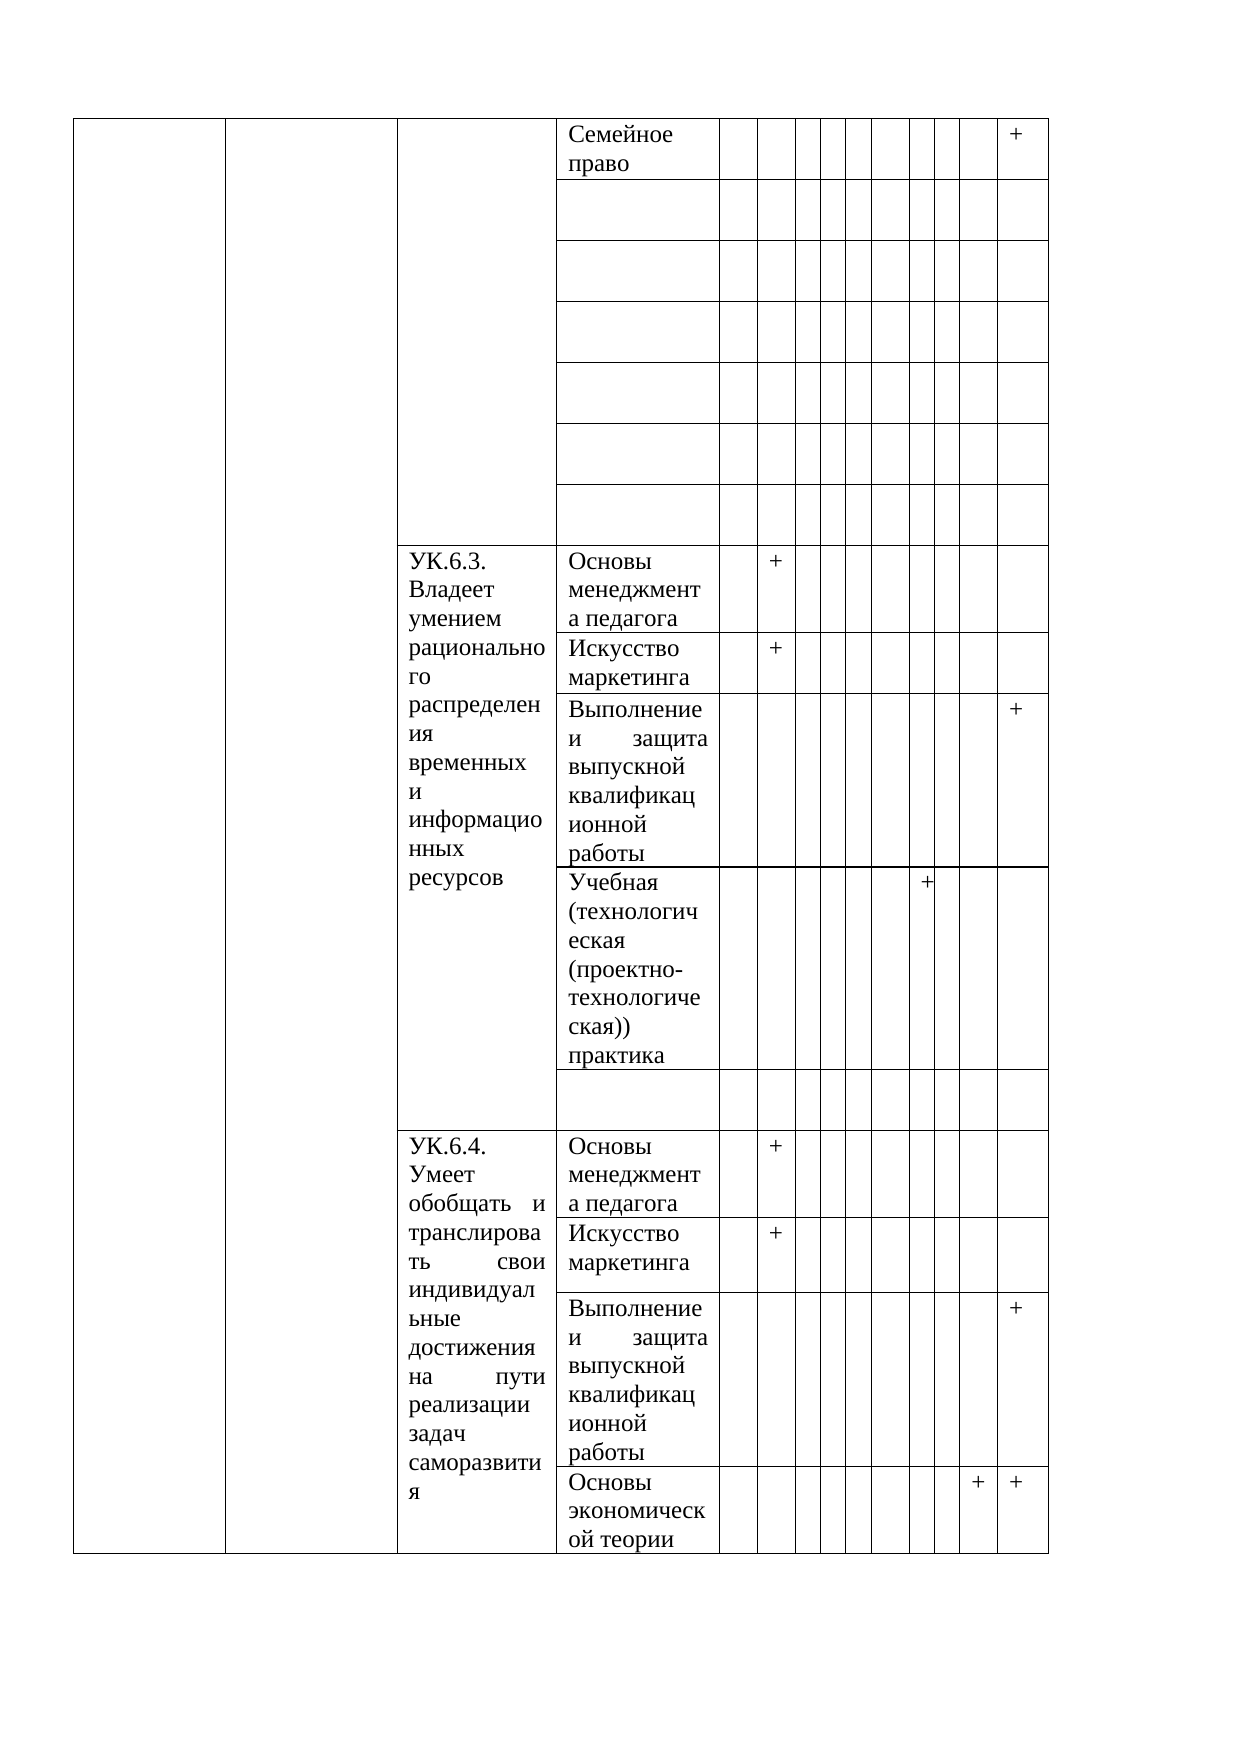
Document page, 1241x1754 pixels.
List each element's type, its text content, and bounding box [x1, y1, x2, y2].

table_cell [821, 1131, 845, 1217]
table_cell [796, 485, 820, 545]
table_cell [960, 302, 997, 362]
table_cell [872, 180, 909, 240]
table_cell + [758, 1218, 795, 1292]
table_cell [960, 180, 997, 240]
table_cell [720, 1218, 757, 1292]
table_cell Основы менеджмента педагога [557, 546, 719, 632]
table_cell [960, 633, 997, 693]
table_cell [960, 1070, 997, 1130]
table_cell [935, 546, 959, 632]
table_cell [758, 180, 795, 240]
table_cell [998, 302, 1048, 362]
table_cell + [758, 546, 795, 632]
table_cell [960, 241, 997, 301]
table_cell [935, 694, 959, 866]
table_cell [935, 1293, 959, 1466]
table_cell [557, 1070, 719, 1130]
table_cell [796, 119, 820, 179]
table_cell [758, 424, 795, 484]
table_cell [821, 485, 845, 545]
table_cell [998, 180, 1048, 240]
table_cell [960, 1293, 997, 1466]
table_cell [821, 633, 845, 693]
table_cell [720, 868, 757, 1069]
table_cell [557, 363, 719, 423]
table_cell [910, 363, 934, 423]
table_cell [720, 633, 757, 693]
table_cell [758, 485, 795, 545]
table_cell [720, 1467, 757, 1553]
table_cell [821, 546, 845, 632]
table_cell [557, 424, 719, 484]
table_cell [846, 694, 871, 866]
table_cell [796, 302, 820, 362]
table_cell [796, 1293, 820, 1466]
table_cell [758, 868, 795, 1069]
table_cell [758, 694, 795, 866]
table_cell [796, 1131, 820, 1217]
table_cell [935, 180, 959, 240]
table_cell + [910, 868, 934, 1069]
table_cell [796, 1070, 820, 1130]
table_cell [872, 363, 909, 423]
table_cell [821, 1070, 845, 1130]
table_cell Выполнение и защита выпускной квалификационной работы [557, 1293, 719, 1466]
table_cell [935, 1131, 959, 1217]
table_cell [935, 363, 959, 423]
table_cell [720, 180, 757, 240]
table_cell [846, 633, 871, 693]
table_cell [821, 119, 845, 179]
table_cell + [998, 119, 1048, 179]
table_cell [720, 424, 757, 484]
table_cell [960, 694, 997, 866]
table_cell + [998, 694, 1048, 866]
table_cell [846, 1070, 871, 1130]
table_cell [910, 1131, 934, 1217]
table_cell [720, 694, 757, 866]
table_cell [872, 694, 909, 866]
table_cell [872, 546, 909, 632]
table_cell [910, 1070, 934, 1130]
table_cell [910, 633, 934, 693]
table_cell [720, 1293, 757, 1466]
table_cell [935, 119, 959, 179]
table_cell [935, 868, 959, 1069]
table_cell [720, 546, 757, 632]
table_cell [872, 1467, 909, 1553]
table_cell Учебная (технологическая (проектно-технологическая)) практика [557, 868, 719, 1069]
table_cell [872, 424, 909, 484]
table_cell [846, 1131, 871, 1217]
table_cell [998, 1131, 1048, 1217]
table_cell Основы менеджмента педагога [557, 1131, 719, 1217]
table_cell [935, 633, 959, 693]
table_cell [910, 1467, 934, 1553]
table_cell [758, 302, 795, 362]
table_cell [821, 1293, 845, 1466]
table_cell [846, 485, 871, 545]
table_cell Семейное право [557, 119, 719, 179]
table_cell [796, 633, 820, 693]
table_cell [758, 119, 795, 179]
table_cell [796, 1218, 820, 1292]
table_cell [960, 485, 997, 545]
table_cell [935, 424, 959, 484]
table_cell [796, 424, 820, 484]
table_cell [998, 633, 1048, 693]
table_cell + [960, 1467, 997, 1553]
table_cell + [998, 1467, 1048, 1553]
table_cell [796, 546, 820, 632]
table_cell [821, 1218, 845, 1292]
table_cell [796, 363, 820, 423]
table_cell [935, 1218, 959, 1292]
table_cell [846, 119, 871, 179]
table_cell [960, 424, 997, 484]
table_cell [821, 180, 845, 240]
table_cell [872, 119, 909, 179]
table_cell [846, 1218, 871, 1292]
table_cell [998, 546, 1048, 632]
table_cell [960, 119, 997, 179]
table_cell [846, 1467, 871, 1553]
table_cell [846, 363, 871, 423]
table_cell [758, 1293, 795, 1466]
table_cell [872, 302, 909, 362]
table_cell Выполнение и защита выпускной квалификационной работы [557, 694, 719, 866]
table_cell [872, 1131, 909, 1217]
table_cell + [758, 1131, 795, 1217]
table_cell [758, 1070, 795, 1130]
table_cell [935, 1467, 959, 1553]
table_cell [872, 1070, 909, 1130]
table_cell [872, 1293, 909, 1466]
table_cell [960, 1218, 997, 1292]
table_cell Искусство маркетинга [557, 1218, 719, 1292]
table_cell [821, 241, 845, 301]
table_cell [821, 1467, 845, 1553]
table_cell [960, 868, 997, 1069]
table_cell [720, 241, 757, 301]
table_cell [758, 1467, 795, 1553]
table_cell [720, 119, 757, 179]
table_cell [758, 363, 795, 423]
table_cell [846, 868, 871, 1069]
table_cell [720, 363, 757, 423]
table_cell [846, 546, 871, 632]
table_cell [998, 1070, 1048, 1130]
table_cell [910, 241, 934, 301]
table_cell [910, 424, 934, 484]
table_cell [846, 302, 871, 362]
table_cell [872, 868, 909, 1069]
table_cell + [998, 1293, 1048, 1466]
table_cell [872, 241, 909, 301]
table_cell [998, 868, 1048, 1069]
table_cell [821, 868, 845, 1069]
table_cell [872, 1218, 909, 1292]
table_cell [720, 302, 757, 362]
table_cell [557, 485, 719, 545]
table_cell [872, 633, 909, 693]
table_cell [720, 1070, 757, 1130]
table_cell [998, 424, 1048, 484]
table_cell [821, 694, 845, 866]
table_cell [796, 1467, 820, 1553]
table_cell [935, 302, 959, 362]
table_cell [998, 241, 1048, 301]
table_cell [796, 694, 820, 866]
table_cell [821, 302, 845, 362]
table_cell [758, 241, 795, 301]
table_cell [998, 363, 1048, 423]
table_cell [846, 241, 871, 301]
table_cell [910, 546, 934, 632]
table_cell [998, 485, 1048, 545]
table_cell Искусство маркетинга [557, 633, 719, 693]
table_cell [910, 180, 934, 240]
table_cell [846, 1293, 871, 1466]
table_cell УК.6.3. Владеет умением рационального распределения временных и информационных ресурсов [398, 546, 556, 1130]
table_cell [935, 1070, 959, 1130]
table_cell Основы экономической теории [557, 1467, 719, 1553]
table_cell [720, 485, 757, 545]
table_cell [557, 241, 719, 301]
table_cell [796, 180, 820, 240]
table_cell [910, 119, 934, 179]
table_cell [960, 363, 997, 423]
table_cell [846, 180, 871, 240]
table_cell [910, 694, 934, 866]
table_cell [910, 302, 934, 362]
table_cell [821, 424, 845, 484]
table_cell [935, 241, 959, 301]
table_cell [796, 241, 820, 301]
table_cell [557, 302, 719, 362]
table_cell [910, 1218, 934, 1292]
table_cell [872, 485, 909, 545]
table_cell [960, 1131, 997, 1217]
table_cell [935, 485, 959, 545]
table_cell [910, 1293, 934, 1466]
table_cell [821, 363, 845, 423]
table_cell [998, 1218, 1048, 1292]
table_cell [720, 1131, 757, 1217]
table_cell УК.6.4. Умеет обобщать и транслировать свои индивидуальные достижения на пути реализации задач саморазвития [398, 1131, 556, 1553]
table_cell [846, 424, 871, 484]
table_cell + [758, 633, 795, 693]
table_cell [796, 868, 820, 1069]
table_cell [910, 485, 934, 545]
table_cell [557, 180, 719, 240]
table_cell [960, 546, 997, 632]
